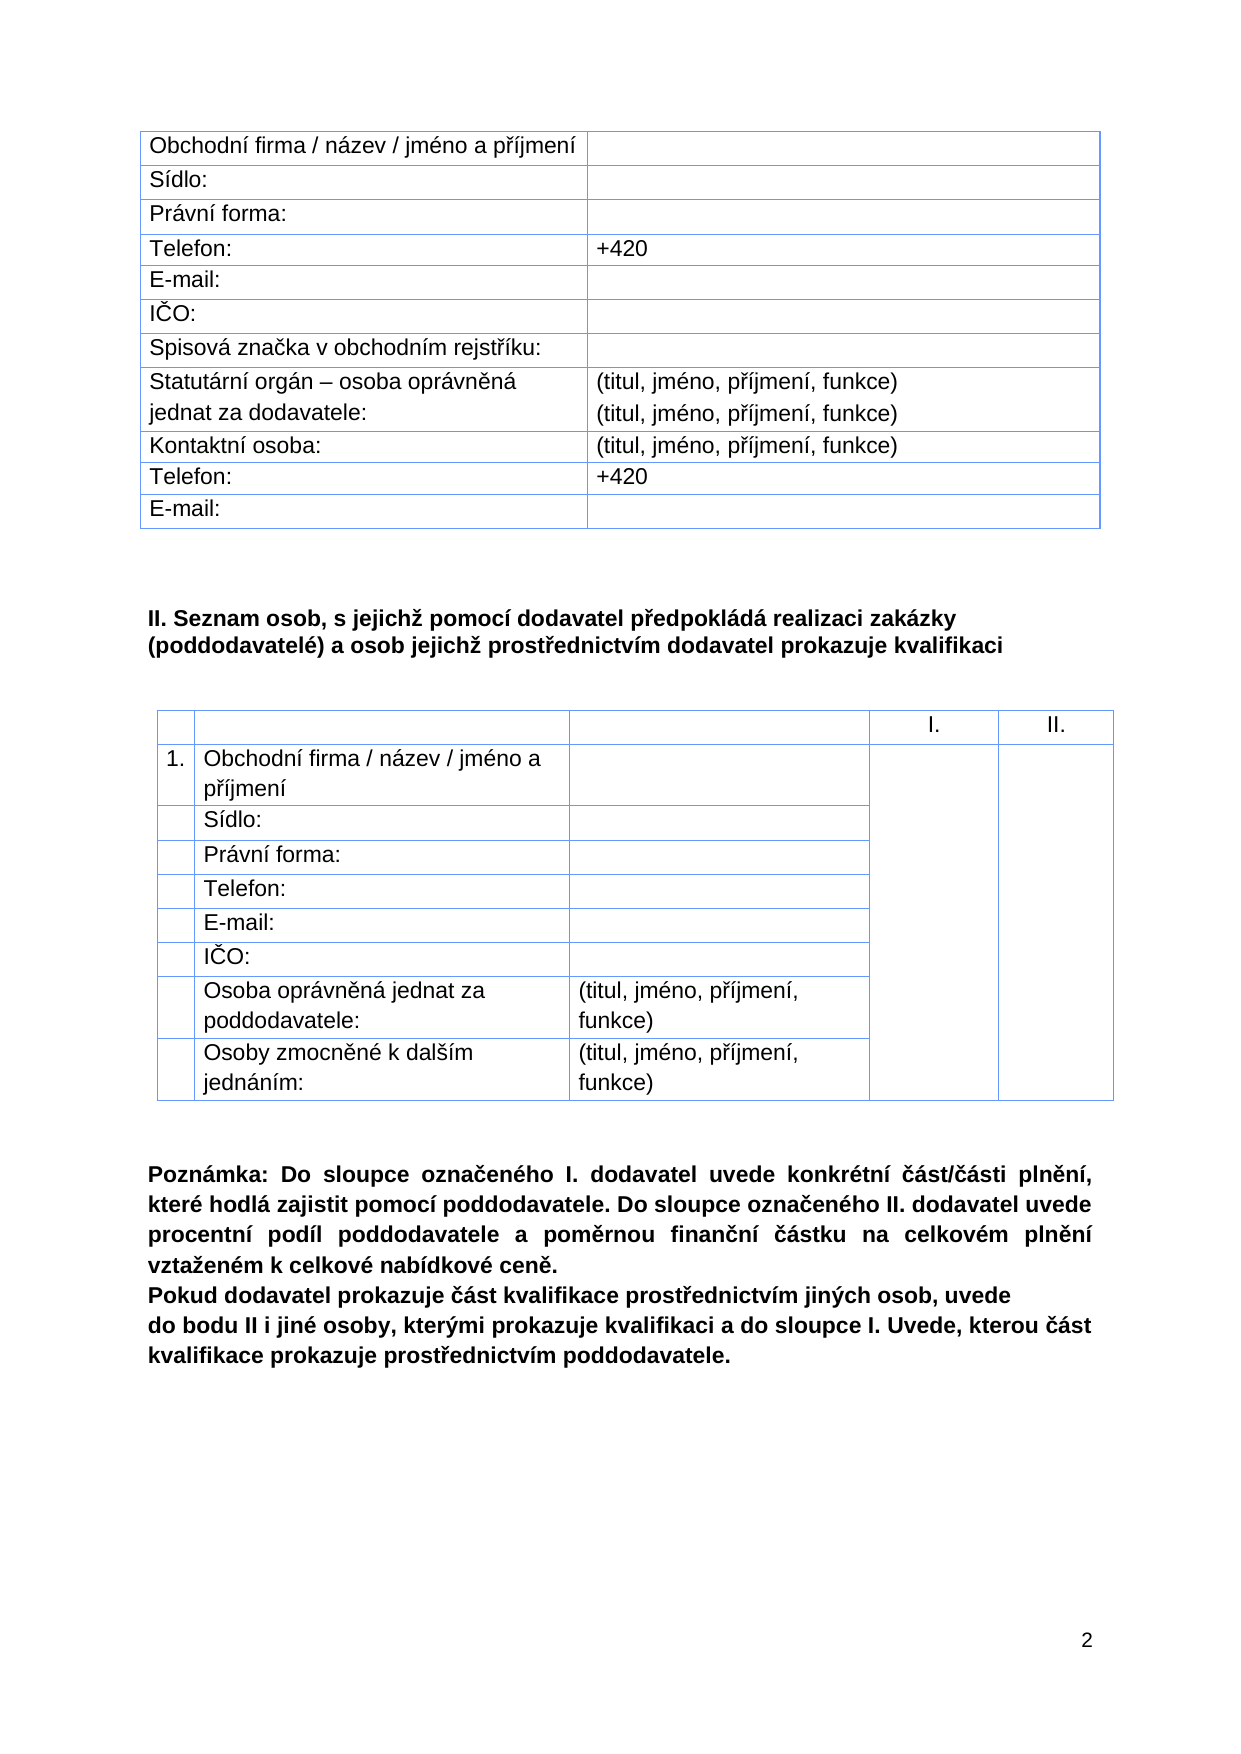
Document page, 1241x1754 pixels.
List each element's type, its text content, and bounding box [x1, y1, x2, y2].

text do bodu II i jiné osoby, kterými prokazuje kvalifikaci a do sloupce I. Uvede, kterou část kvalifikace prokazuje prostřednictvím poddodavatele. [148, 1312, 1093, 1368]
table_cell [158, 841, 194, 873]
table_cell Právní forma: [141, 200, 587, 233]
table_cell (titul, jméno, příjmení, funkce) [588, 432, 1099, 462]
table_cell E-mail: [195, 909, 569, 942]
table_cell Sídlo: [195, 806, 569, 839]
table_cell [158, 806, 194, 839]
table_cell [588, 300, 1099, 333]
table_cell E-mail: [141, 266, 587, 299]
table_header Obchodní firma / název / jméno a příjmení [141, 132, 587, 165]
table_cell [570, 841, 869, 873]
table_cell [870, 745, 998, 1099]
table_header I. [870, 711, 998, 743]
table_cell Sídlo: [141, 166, 587, 199]
table_cell [570, 806, 869, 839]
text II. Seznam osob, s jejichž pomocí dodavatel předpokládá realizaci zakázky (poddodavatelé) a osob jejichž prostřednictvím dodavatel prokazuje kvalifikaci [148, 605, 1093, 658]
table_cell [158, 977, 194, 1038]
table_cell (titul, jméno, příjmení, funkce) [588, 368, 1099, 399]
table_cell [158, 943, 194, 976]
table_cell [158, 1039, 194, 1099]
table_cell +420 [588, 235, 1099, 265]
table_cell [588, 495, 1099, 528]
table_cell (titul, jméno, příjmení, funkce) [570, 1039, 869, 1099]
table_cell [588, 334, 1099, 367]
table_cell [999, 745, 1113, 1099]
table_cell (titul, jméno, příjmení, funkce) [570, 977, 869, 1038]
table_header [588, 132, 1099, 165]
table_cell [588, 266, 1099, 299]
table_cell Obchodní firma / název / jméno a příjmení [195, 745, 569, 805]
table_cell Právní forma: [195, 841, 569, 873]
table_cell Telefon: [195, 875, 569, 908]
table_cell Statutární orgán – osoba oprávněná jednat za dodavatele: [141, 368, 587, 431]
table_cell Osoba oprávněná jednat za poddodavatele: [195, 977, 569, 1038]
text Poznámka: Do sloupce označeného I. dodavatel uvede konkrétní část/části plnění, které hodlá zajistit pomocí poddodavatele. Do sloupce označeného II. dodavatel uvede procentní podíl poddodavatele a poměrnou finanční částku na celkovém plnění vztaženém k celkové nabídkové ceně. [148, 1161, 1093, 1278]
table_cell IČO: [195, 943, 569, 976]
table_cell [588, 166, 1099, 199]
table_cell [570, 875, 869, 908]
table_cell [570, 745, 869, 805]
table_cell [588, 200, 1099, 233]
table_cell Telefon: [141, 235, 587, 265]
table_cell +420 [588, 463, 1099, 494]
table_header II. [999, 711, 1113, 743]
table_header [158, 711, 194, 743]
table_cell Osoby zmocněné k dalším jednáním: [195, 1039, 569, 1099]
table_cell [570, 909, 869, 942]
table_cell [158, 875, 194, 908]
table_cell E-mail: [141, 495, 587, 528]
table_header [195, 711, 569, 743]
table_cell IČO: [141, 300, 587, 333]
table_cell Telefon: [141, 463, 587, 494]
text Pokud dodavatel prokazuje část kvalifikace prostřednictvím jiných osob, uvede [148, 1282, 1093, 1308]
table_cell (titul, jméno, příjmení, funkce) [588, 399, 1099, 431]
table_cell [570, 943, 869, 976]
table_cell [158, 909, 194, 942]
table_cell 1. [158, 745, 194, 805]
table_header [570, 711, 869, 743]
table_cell Kontaktní osoba: [141, 432, 587, 462]
table_cell Spisová značka v obchodním rejstříku: [141, 334, 587, 367]
